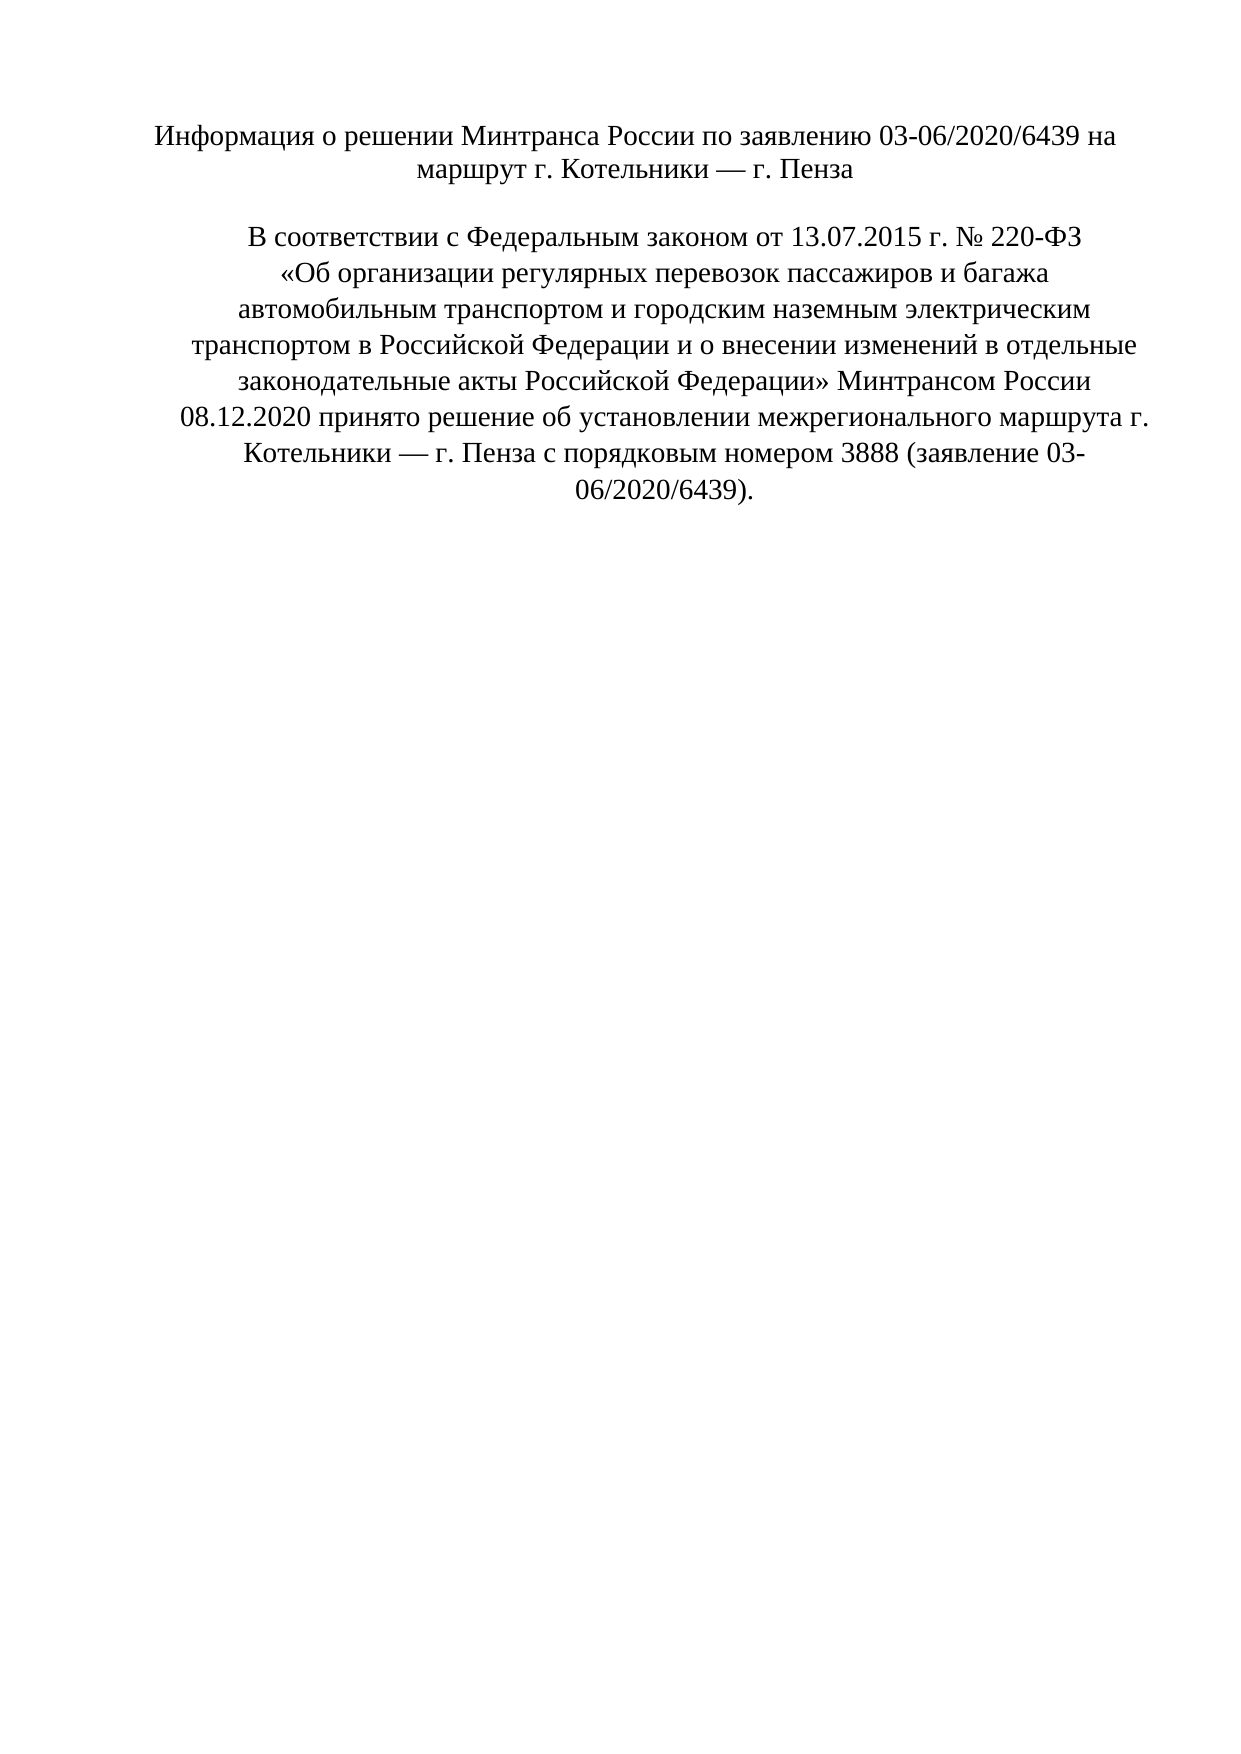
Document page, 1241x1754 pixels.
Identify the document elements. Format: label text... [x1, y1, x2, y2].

text В соответствии с Федеральным законом от 13.07.2015 г. № 220-ФЗ «Об организации регулярных перевозок пассажиров и багажа автомобильным транспортом и городским наземным электрическим транспортом в Российской Федерации и о внесении изменений в отдельные законодательные акты Российской Федерации» Минтрансом России 08.12.2020 принято решение об установлении межрегионального маршрута г. Котельники — г. Пенза с порядковым номером 3888 (заявление 03-06/2020/6439). [177, 219, 1152, 505]
text Информация о решении Минтранса России по заявлению 03-06/2020/6439 на маршрут г. Котельники — г. Пенза [118, 118, 1152, 185]
